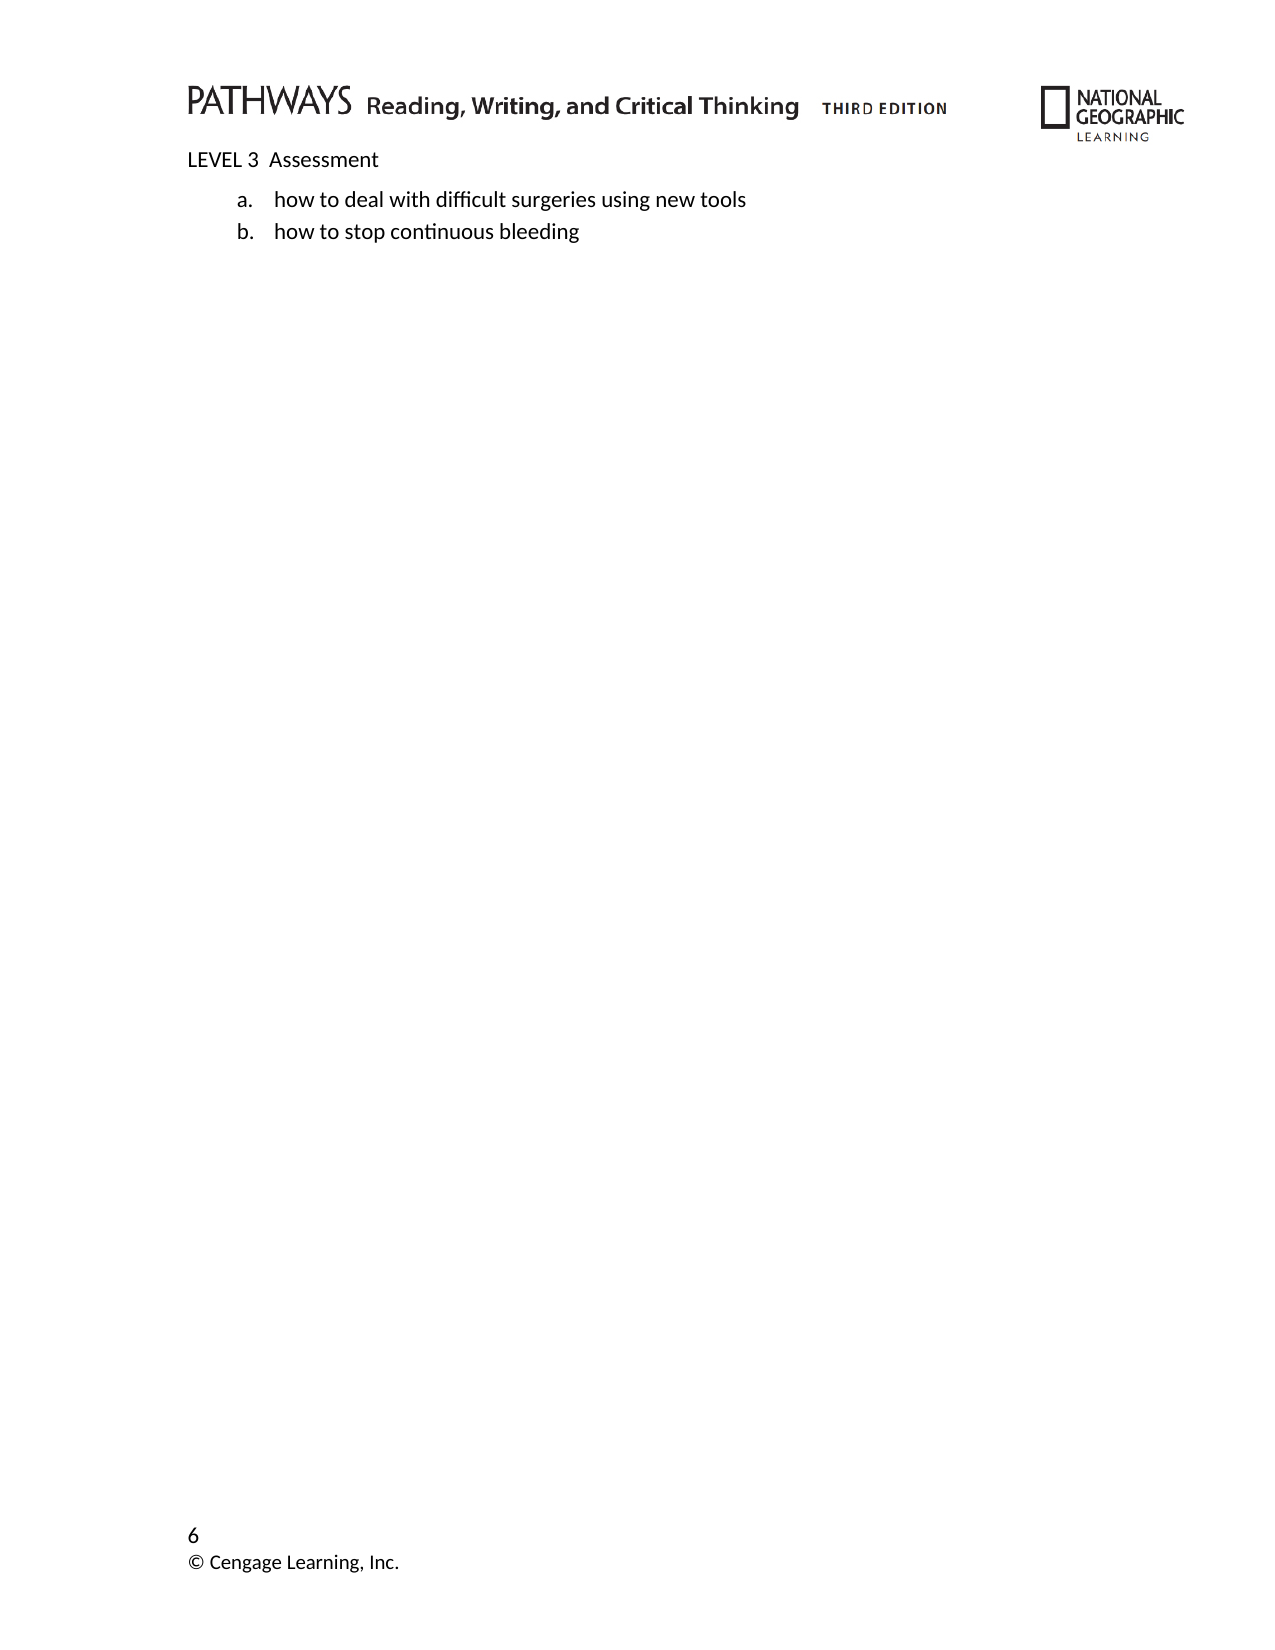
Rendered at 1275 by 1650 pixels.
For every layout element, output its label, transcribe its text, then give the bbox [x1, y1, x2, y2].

table_header a. [232, 185, 269, 217]
table_header how to deal with difficult surgeries using new tools [269, 185, 1014, 217]
table_cell b. [232, 217, 269, 249]
table_cell how to stop continuous bleeding [269, 217, 1014, 249]
picture [178, 75, 1190, 145]
